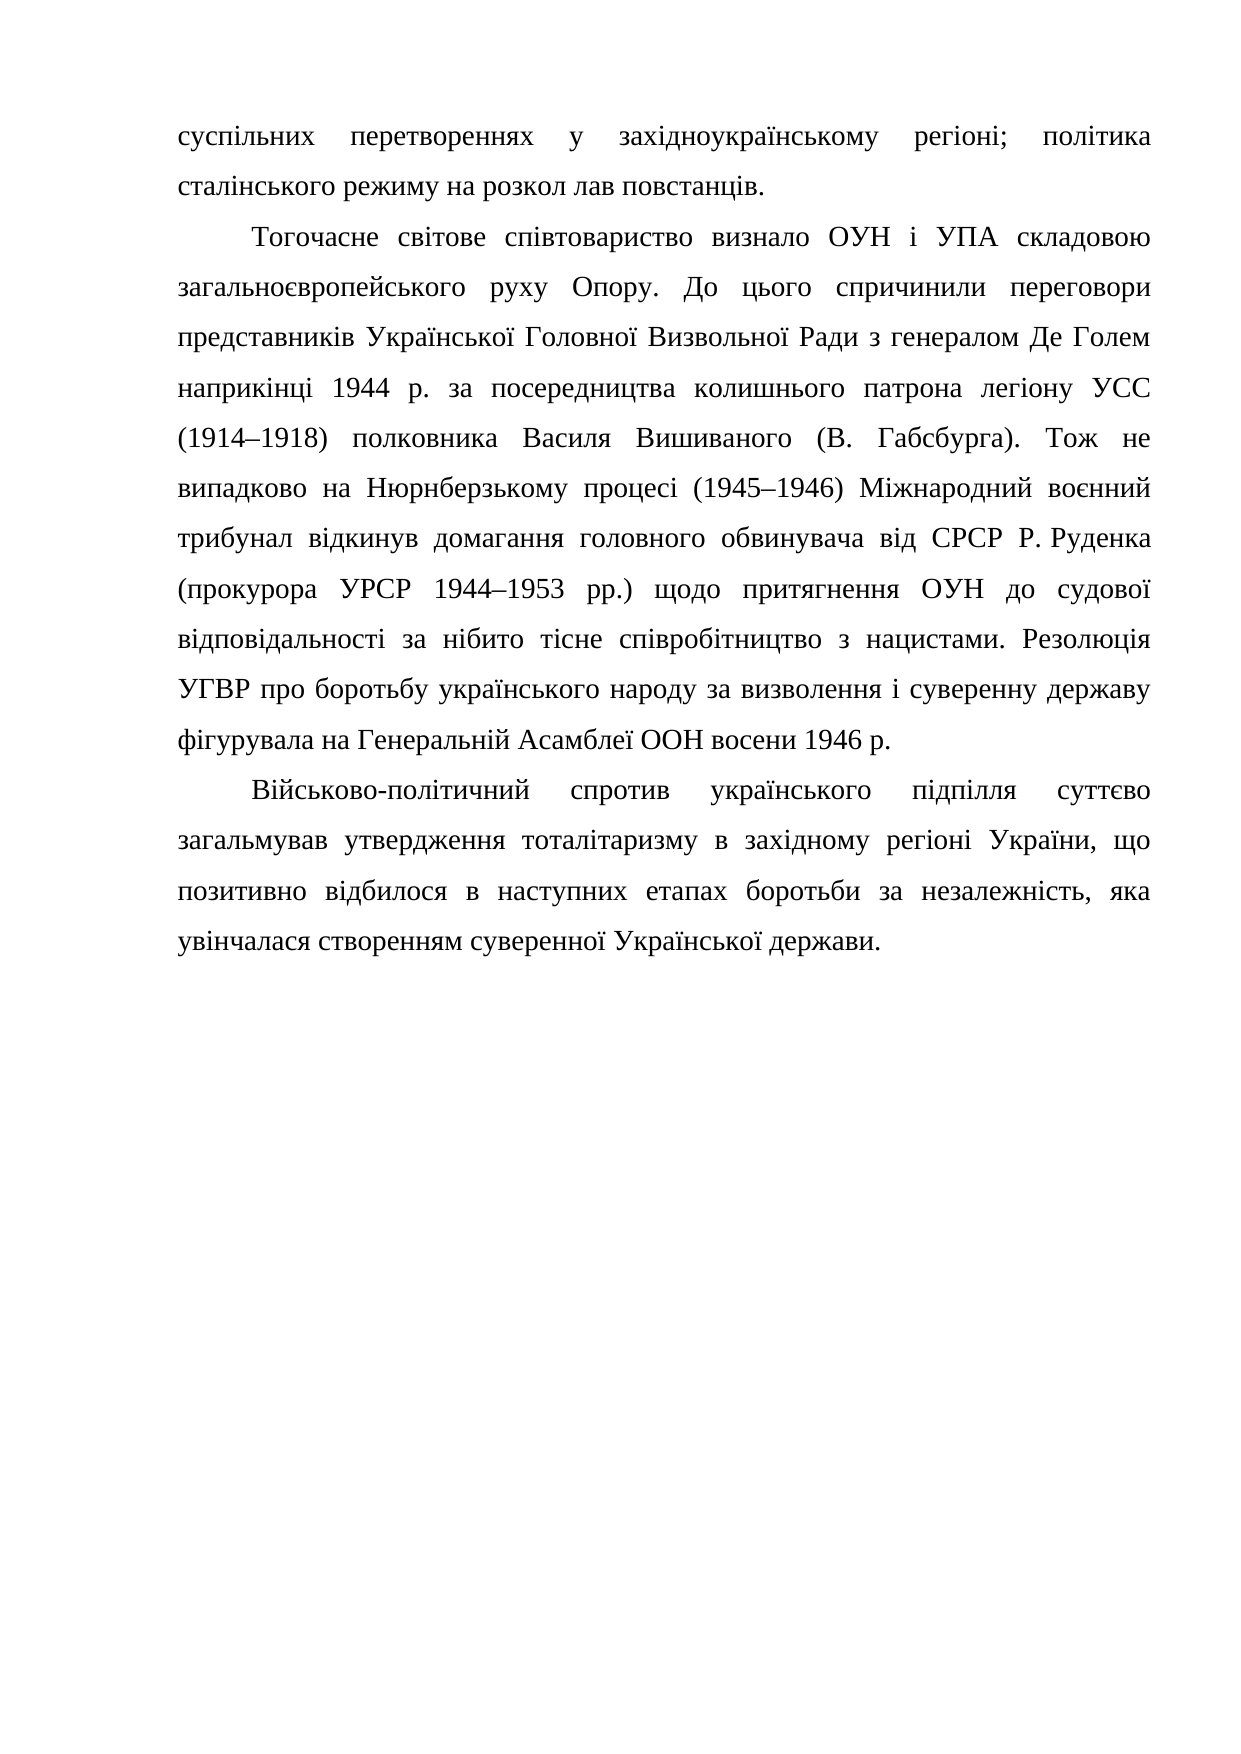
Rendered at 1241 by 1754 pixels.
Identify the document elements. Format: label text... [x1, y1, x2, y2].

text Військово-політичний спротив українського підпілля суттєво загальмував утвердження тоталітаризму в західному регіоні України, що позитивно відбилося в наступних етапах боротьби за незалежність, яка увінчалася створенням суверенної Української держави. [177, 772, 1152, 957]
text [177, 118, 1152, 202]
text Тогочасне світове співтовариство визнало ОУН і УПА складовою загальноєвропейського руху Опору. До цього спричинили переговори представників Української Головної Визвольної Ради з генералом Де Голем наприкінці 1944 р. за посередництва колишнього патрона легіону УСС (1914–1918) полковника Василя Вишиваного (В. Габсбурга). Тож не випадково на Нюрнберзькому процесі (1945–1946) Міжнародний воєнний трибунал відкинув домагання головного обвинувача від СРСР Р. Руденка (прокурора УРСР 1944–1953 рр.) щодо притягнення ОУН до судової відповідальності за нібито тісне співробітництво з нацистами. Резолюція УГВР про боротьбу українського народу за визволення і суверенну державу фігурувала на Генеральній Асамблеї ООН восени 1946 р. [177, 219, 1152, 755]
